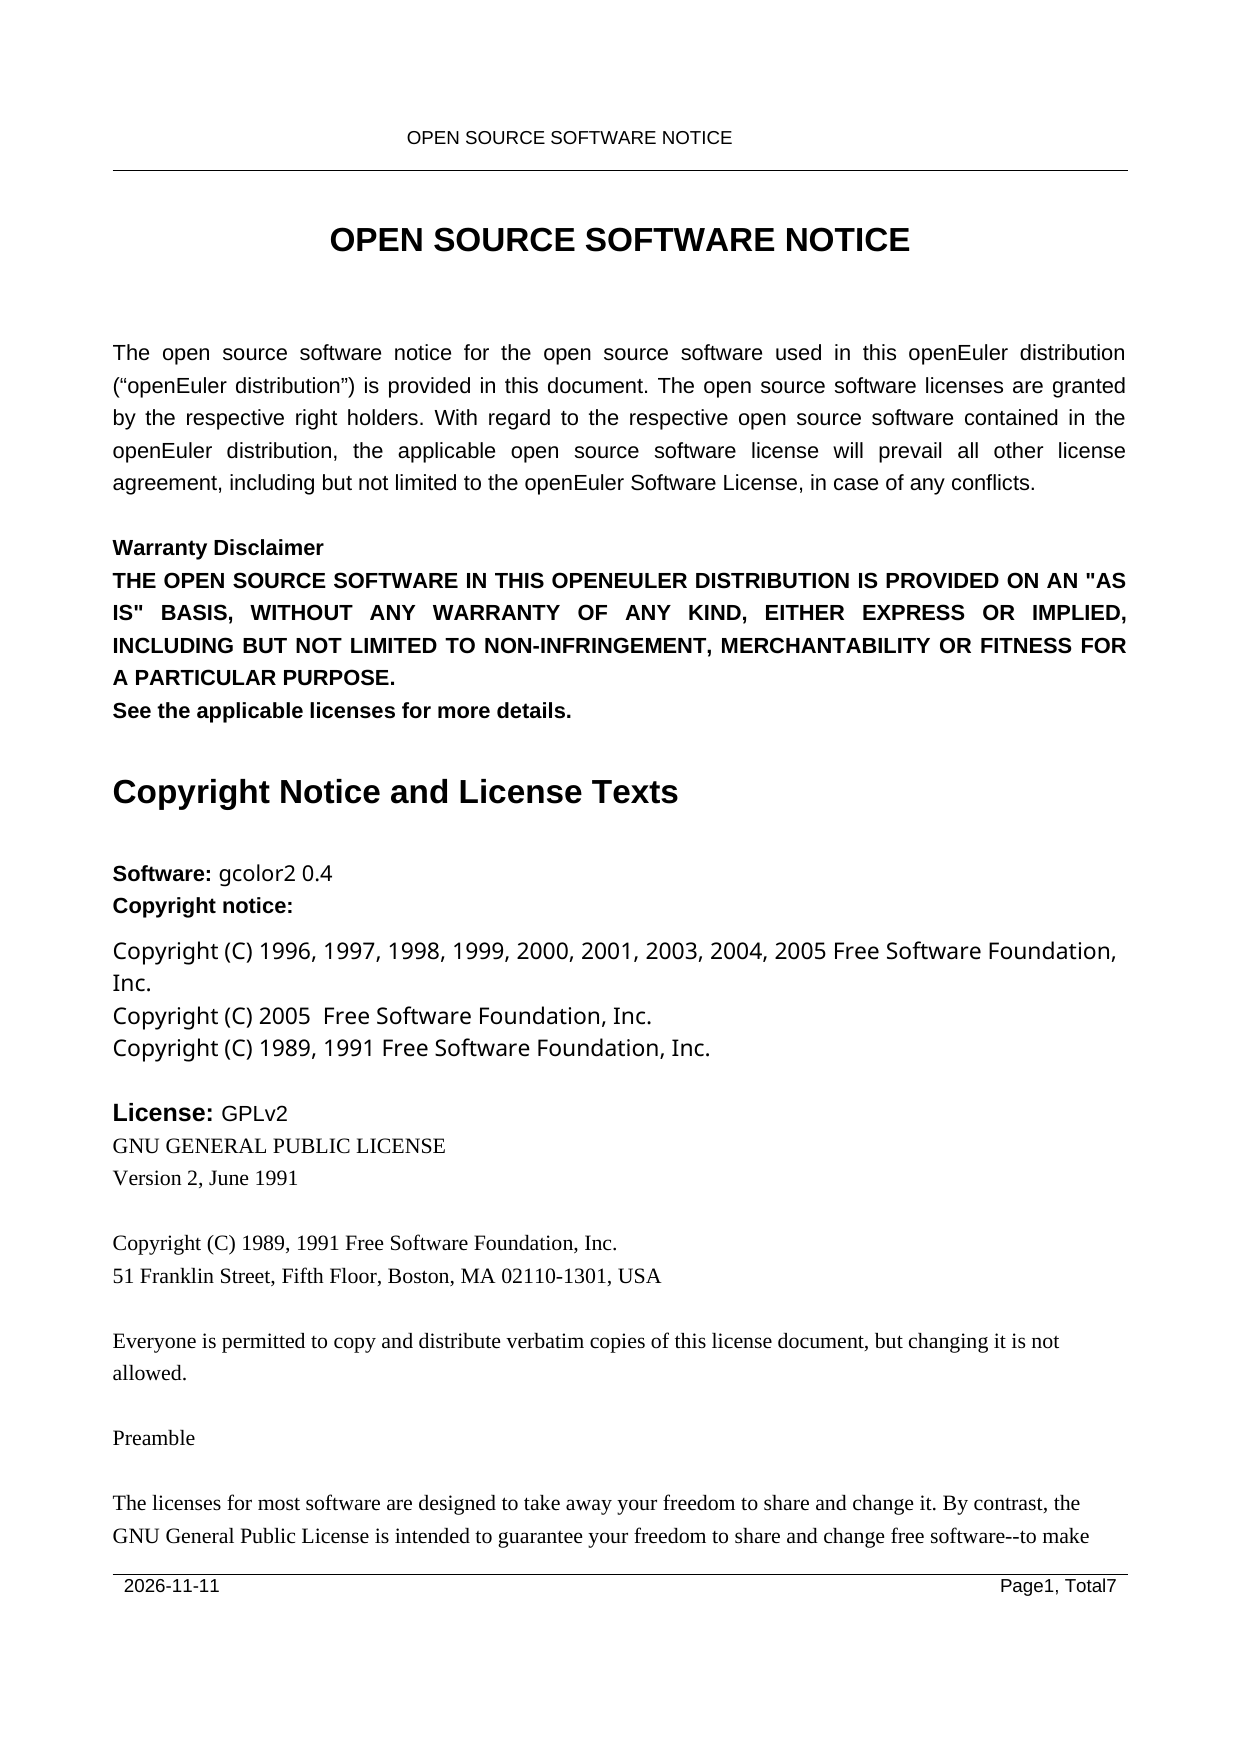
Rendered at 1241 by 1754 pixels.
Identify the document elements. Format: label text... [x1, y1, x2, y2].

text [112, 1129, 1128, 1551]
text THE OPEN SOURCE SOFTWARE IN THIS OPENEULER DISTRIBUTION IS PROVIDED ON AN "AS IS" BASIS, WITHOUT ANY WARRANTY OF ANY KIND, EITHER EXPRESS OR IMPLIED, INCLUDING BUT NOT LIMITED TO NON-INFRINGEMENT, MERCHANTABILITY OR FITNESS FOR A PARTICULAR PURPOSE. See the applicable licenses for more details. [112, 564, 1128, 726]
title Software: gcolor2 0.4 [112, 856, 1128, 889]
text The open source software notice for the open source software used in this openEuler distribution (“openEuler distribution”) is provided in this document. The open source software licenses are granted by the respective right holders. With regard to the respective open source software contained in the openEuler distribution, the applicable open source software license will prevail all other license agreement, including but not limited to the openEuler Software License, in case of any conflicts. [112, 336, 1128, 499]
text Copyright (C) 1996, 1997, 1998, 1999, 2000, 2001, 2003, 2004, 2005 Free Software Foundation, Inc. Copyright (C) 2005 Free Software Foundation, Inc. Copyright (C) 1989, 1991 Free Software Foundation, Inc. [112, 934, 1128, 1096]
text Copyright Notice and License Texts [112, 759, 1128, 824]
text Warranty Disclaimer [112, 531, 1128, 564]
text License: GPLv2 [112, 1096, 1128, 1129]
text Copyright notice: [112, 889, 1128, 921]
text OPEN SOURCE SOFTWARE NOTICE [112, 206, 1128, 271]
